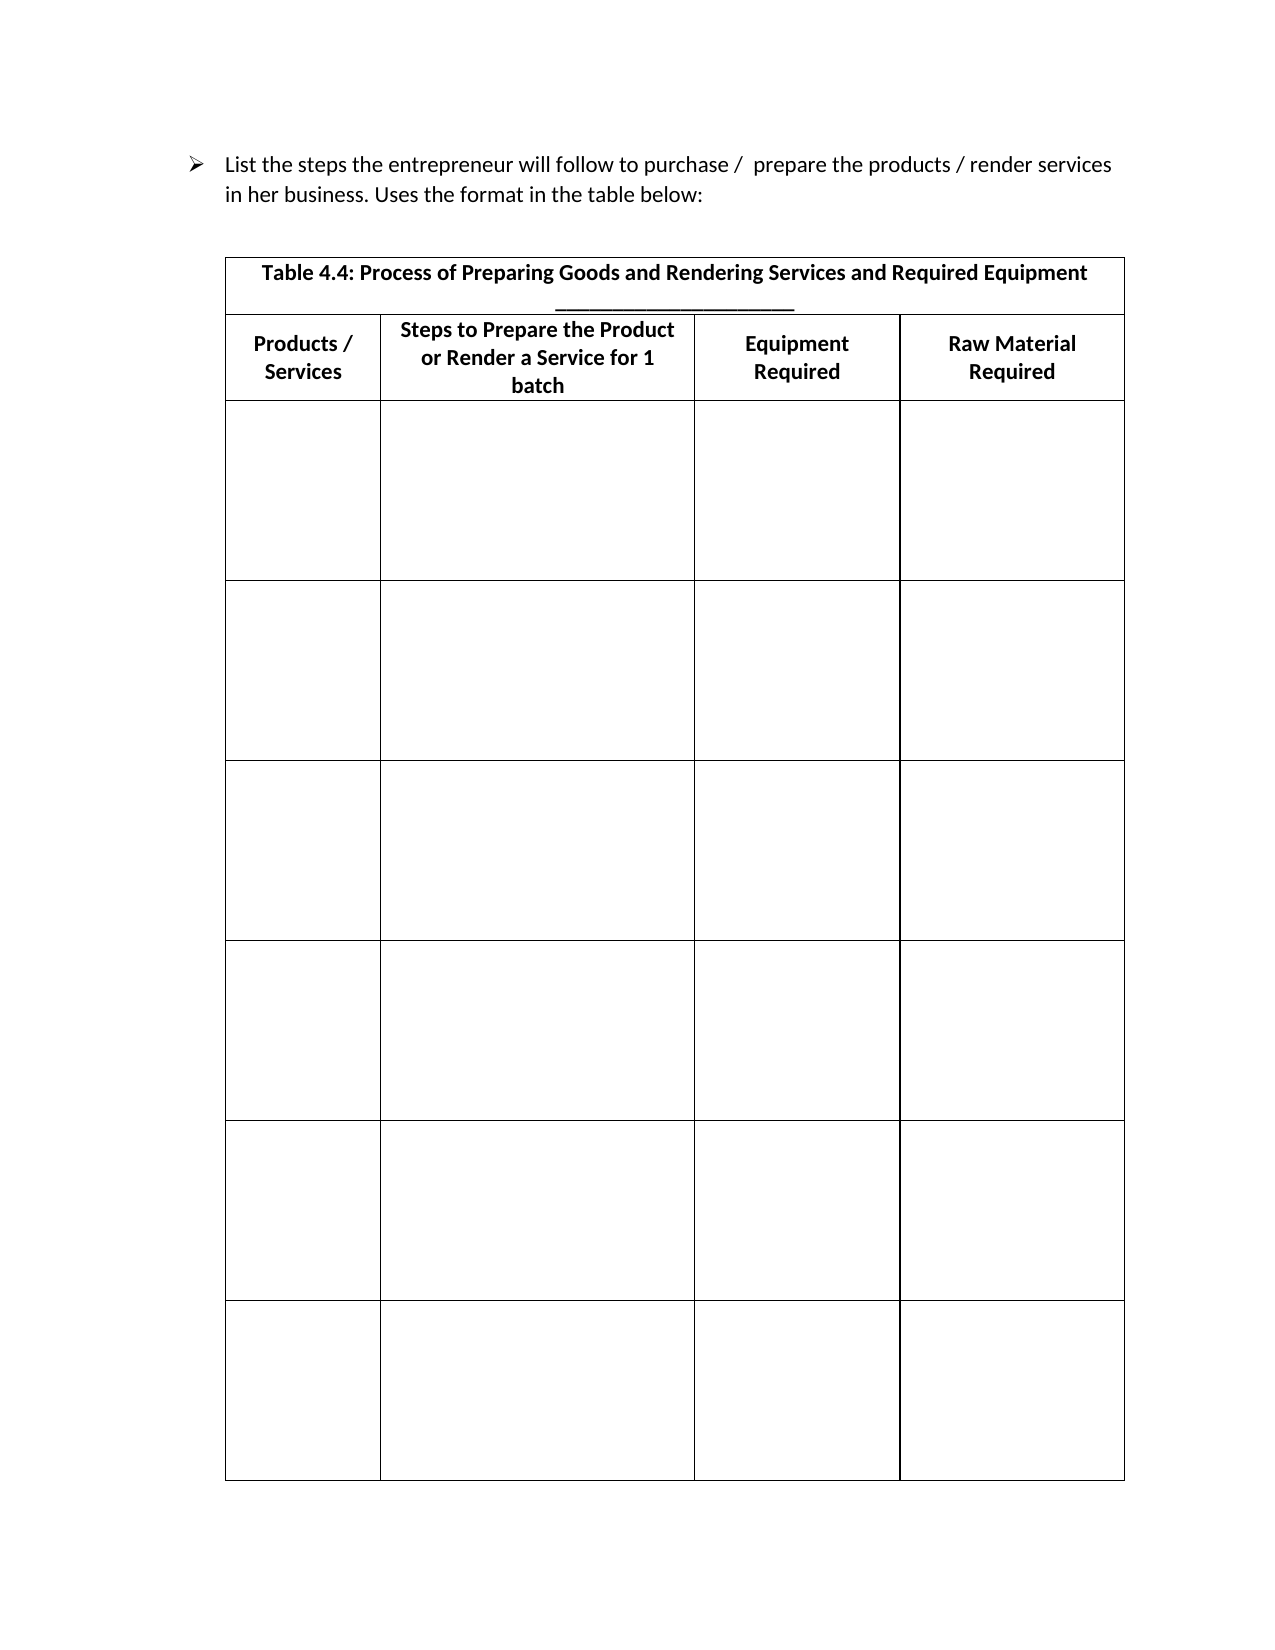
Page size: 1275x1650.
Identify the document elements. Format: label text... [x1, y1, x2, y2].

table_cell [226, 1121, 380, 1299]
table_cell [226, 581, 380, 759]
table_cell [695, 1301, 899, 1479]
table_cell Steps to Prepare the Product or Render a Service for 1 batch [381, 315, 694, 399]
table_cell [901, 581, 1124, 759]
list List the steps the entrepreneur will follow to purchase / prepare the products / render services in her business. Uses the format in the table below: [187, 150, 1125, 208]
table_cell [226, 941, 380, 1119]
table_cell [381, 401, 694, 579]
table_cell [226, 401, 380, 579]
table_cell [381, 761, 694, 939]
table_cell [226, 761, 380, 939]
table_cell [226, 1301, 380, 1479]
table_cell Equipment Required [695, 315, 899, 399]
table_cell [381, 1121, 694, 1299]
table_cell [381, 1301, 694, 1479]
table_cell Raw Material Required [901, 315, 1124, 399]
table_cell [695, 1121, 899, 1299]
table_cell [381, 941, 694, 1119]
table_cell [901, 1301, 1124, 1479]
table_cell [695, 761, 899, 939]
table_cell [901, 401, 1124, 579]
table_cell [381, 581, 694, 759]
table_header Table 4.4: Process of Preparing Goods and Rendering Services and Required Equipment _____________________ [226, 258, 1124, 314]
table_cell [695, 941, 899, 1119]
table_cell [901, 1121, 1124, 1299]
table_cell [901, 761, 1124, 939]
table_cell [901, 941, 1124, 1119]
table_cell Products / Services [226, 315, 380, 399]
table_cell [695, 581, 899, 759]
table_cell [695, 401, 899, 579]
